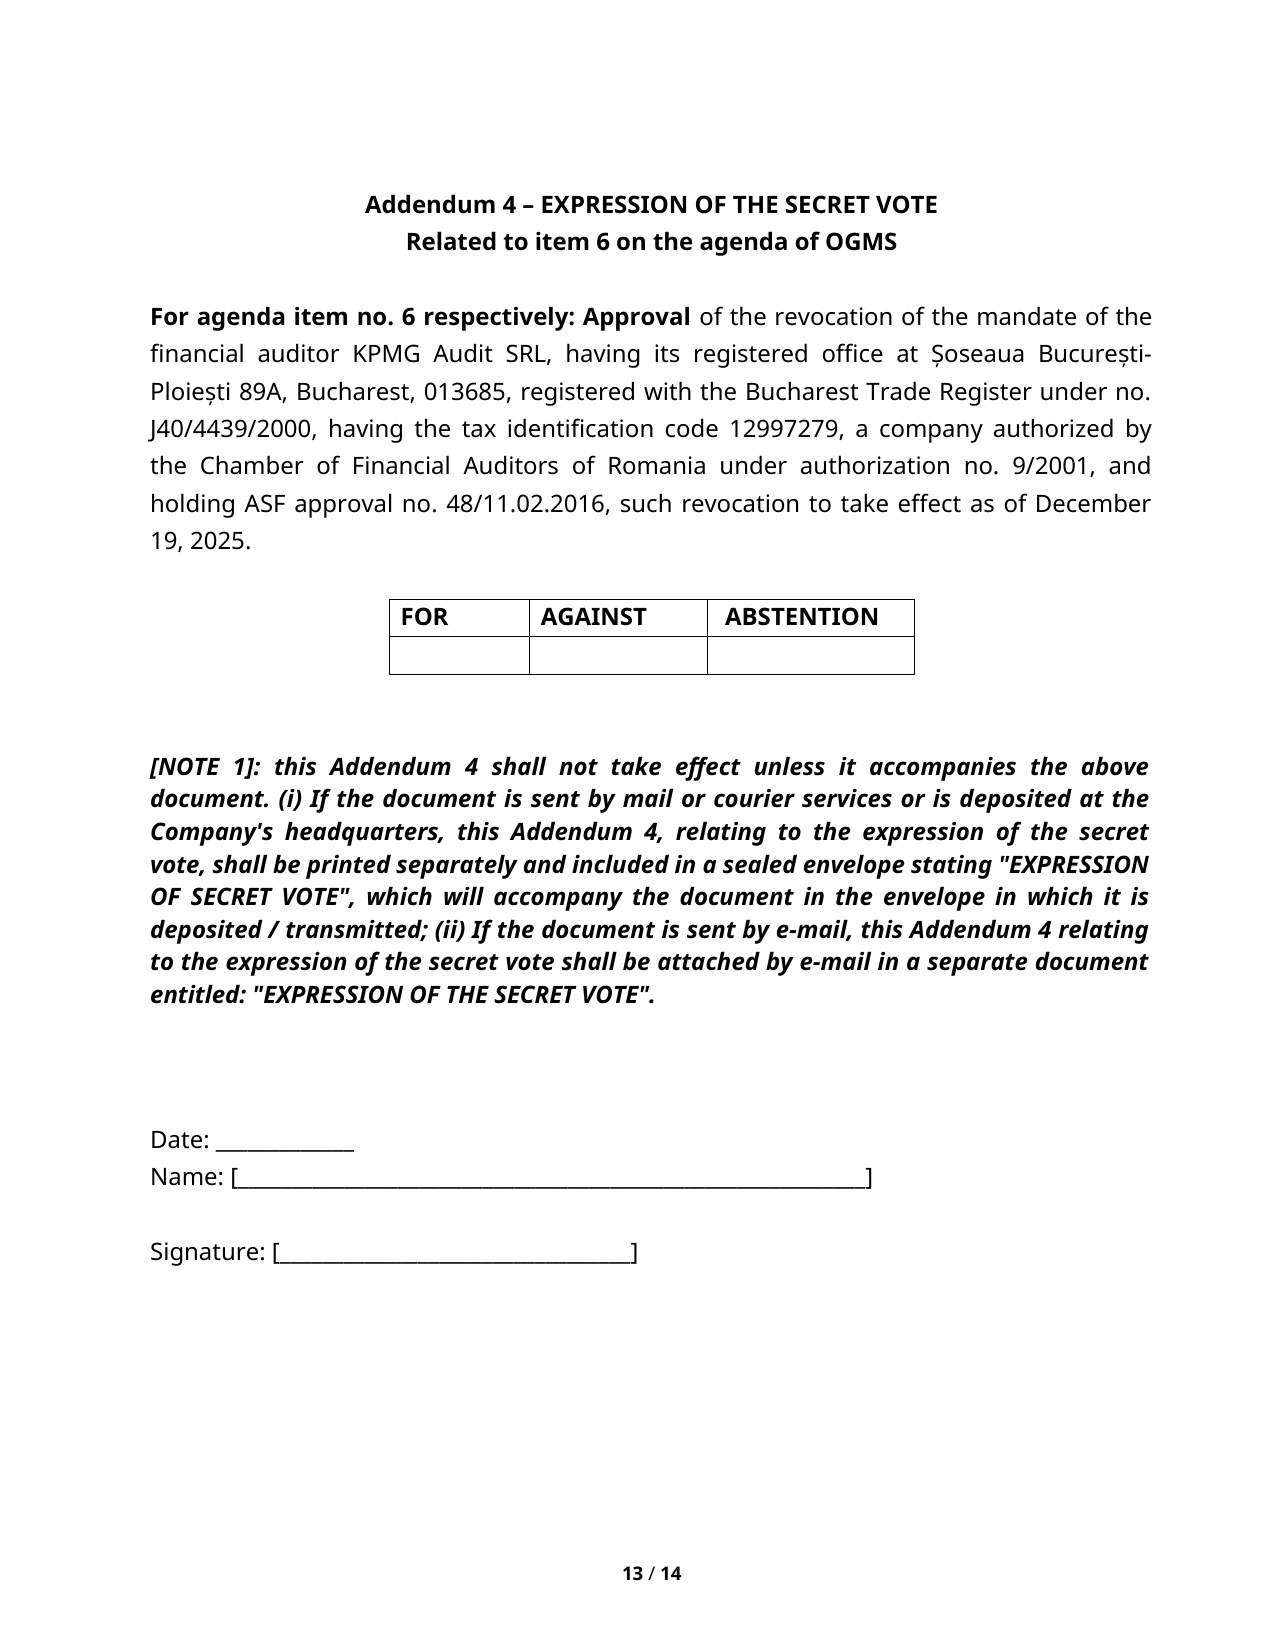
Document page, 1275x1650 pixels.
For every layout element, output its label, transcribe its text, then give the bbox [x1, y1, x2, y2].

table_header ABSTENTION [708, 600, 914, 636]
text [NOTE 1]: this Addendum 4 shall not take effect unless it accompanies the above document. (i) If the document is sent by mail or courier services or is deposited at the Company's headquarters, this Addendum 4, relating to the expression of the secret vote, shall be printed separately and included in a sealed envelope stating "EXPRESSION OF SECRET VOTE", which will accompany the document in the envelope in which it is deposited / transmitted; (ii) If the document is sent by e-mail, this Addendum 4 relating to the expression of the secret vote shall be attached by e-mail in a separate document entitled: "EXPRESSION OF THE SECRET VOTE". [150, 749, 1153, 1010]
text Addendum 4 – EXPRESSION OF THE SECRET VOTE [150, 187, 1153, 220]
table_cell [530, 637, 707, 674]
text For agenda item no. 6 respectively: Approval of the revocation of the mandate of the financial auditor KPMG Audit SRL, having its registered office at Șoseaua București-Ploiești 89A, Bucharest, 013685, registered with the Bucharest Trade Register under no. J40/4439/2000, having the tax identification code 12997279, a company authorized by the Chamber of Financial Auditors of Romania under authorization no. 9/2001, and holding ASF approval no. 48/11.02.2016, such revocation to take effect as of December 19, 2025. [150, 299, 1153, 557]
table_cell [390, 637, 529, 674]
text Date: _____________ [150, 1123, 1153, 1155]
text Related to item 6 on the agenda of OGMS [150, 225, 1153, 257]
text Signature: [_________________________________] [150, 1235, 1153, 1267]
table_header AGAINST [530, 600, 707, 636]
table_cell [708, 637, 914, 674]
table_header FOR [390, 600, 529, 636]
text Name: [___________________________________________________________] [150, 1160, 1153, 1193]
